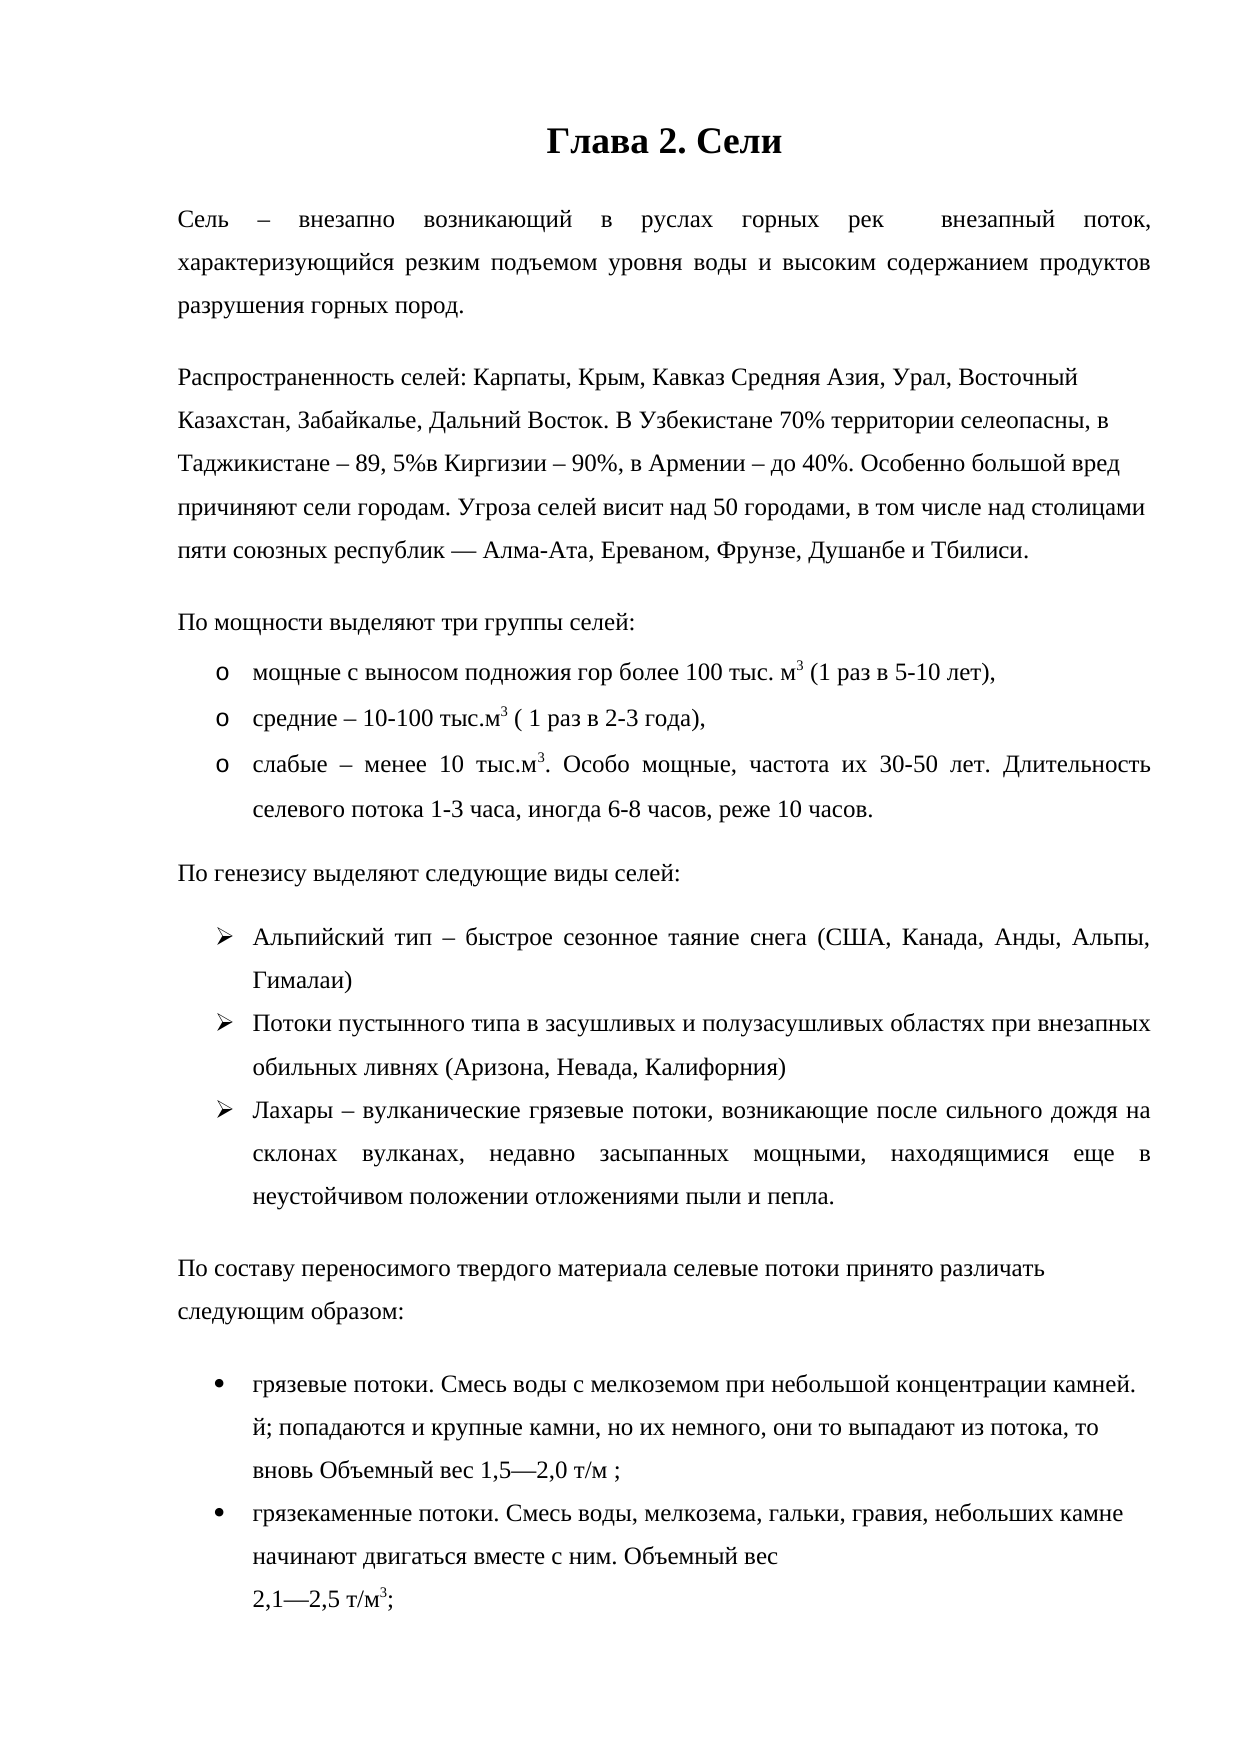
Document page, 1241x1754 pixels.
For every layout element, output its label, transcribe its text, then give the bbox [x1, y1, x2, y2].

list Потоки пустынного типа в засушливых и полузасушливых областях при внезапных обильных ливнях (Аризона, Невада, Калифорния) [215, 1008, 1152, 1080]
text Сель – внезапно возникающий в руслах горных рек внезапный поток, характеризующийся резким подъемом уровня воды и высоким содержанием продуктов разрушения горных пород. [177, 204, 1152, 319]
text Глава 2. Сели [177, 118, 1152, 161]
list мощные с выносом подножия гор более 100 тыс. м3 (1 раз в 5-10 лет), [215, 657, 1152, 687]
list слабые – менее 10 тыс.м3. Особо мощные, частота их 30-50 лет. Длительность селевого потока 1-3 часа, иногда 6-8 часов, реже 10 часов. [215, 749, 1152, 823]
list Альпийский тип – быстрое сезонное таяние снега (США, Канада, Анды, Альпы, Гималаи) [215, 922, 1152, 994]
list Лахары – вулканические грязевые потоки, возникающие после сильного дождя на склонах вулканах, недавно засыпанных мощными, находящимися еще в неустойчивом положении отложениями пыли и пепла. [215, 1095, 1152, 1210]
text По мощности выделяют три группы селей: [177, 607, 1152, 636]
text По составу переносимого твердого материала селевые потоки принято различать следующим образом: [177, 1253, 1152, 1325]
list средние – 10-100 тыс.м3 ( 1 раз в 2-3 года), [215, 703, 1152, 734]
list грязевые потоки. Смесь воды с мелкоземом при небольшой концентрации камней. й; попадаются и крупные камни, но их немного, они то выпадают из потока, то вновь Объемный вес 1,5—2,0 т/м ; [215, 1369, 1152, 1484]
text По генезису выделяют следующие виды селей: [177, 858, 1152, 887]
text Распространенность селей: Карпаты, Крым, Кавказ Средняя Азия, Урал, Восточный Казахстан, Забайкалье, Дальний Восток. В Узбекистане 70% территории селеопасны, в Таджикистане – 89, 5%в Киргизии – 90%, в Армении – до 40%. Особенно большой вред причиняют сели городам. Угроза селей висит над 50 городами, в том числе над столицами пяти союзных республик — Алма-Ата, Ереваном, Фрунзе, Душанбе и Тбилиси. [177, 362, 1152, 563]
